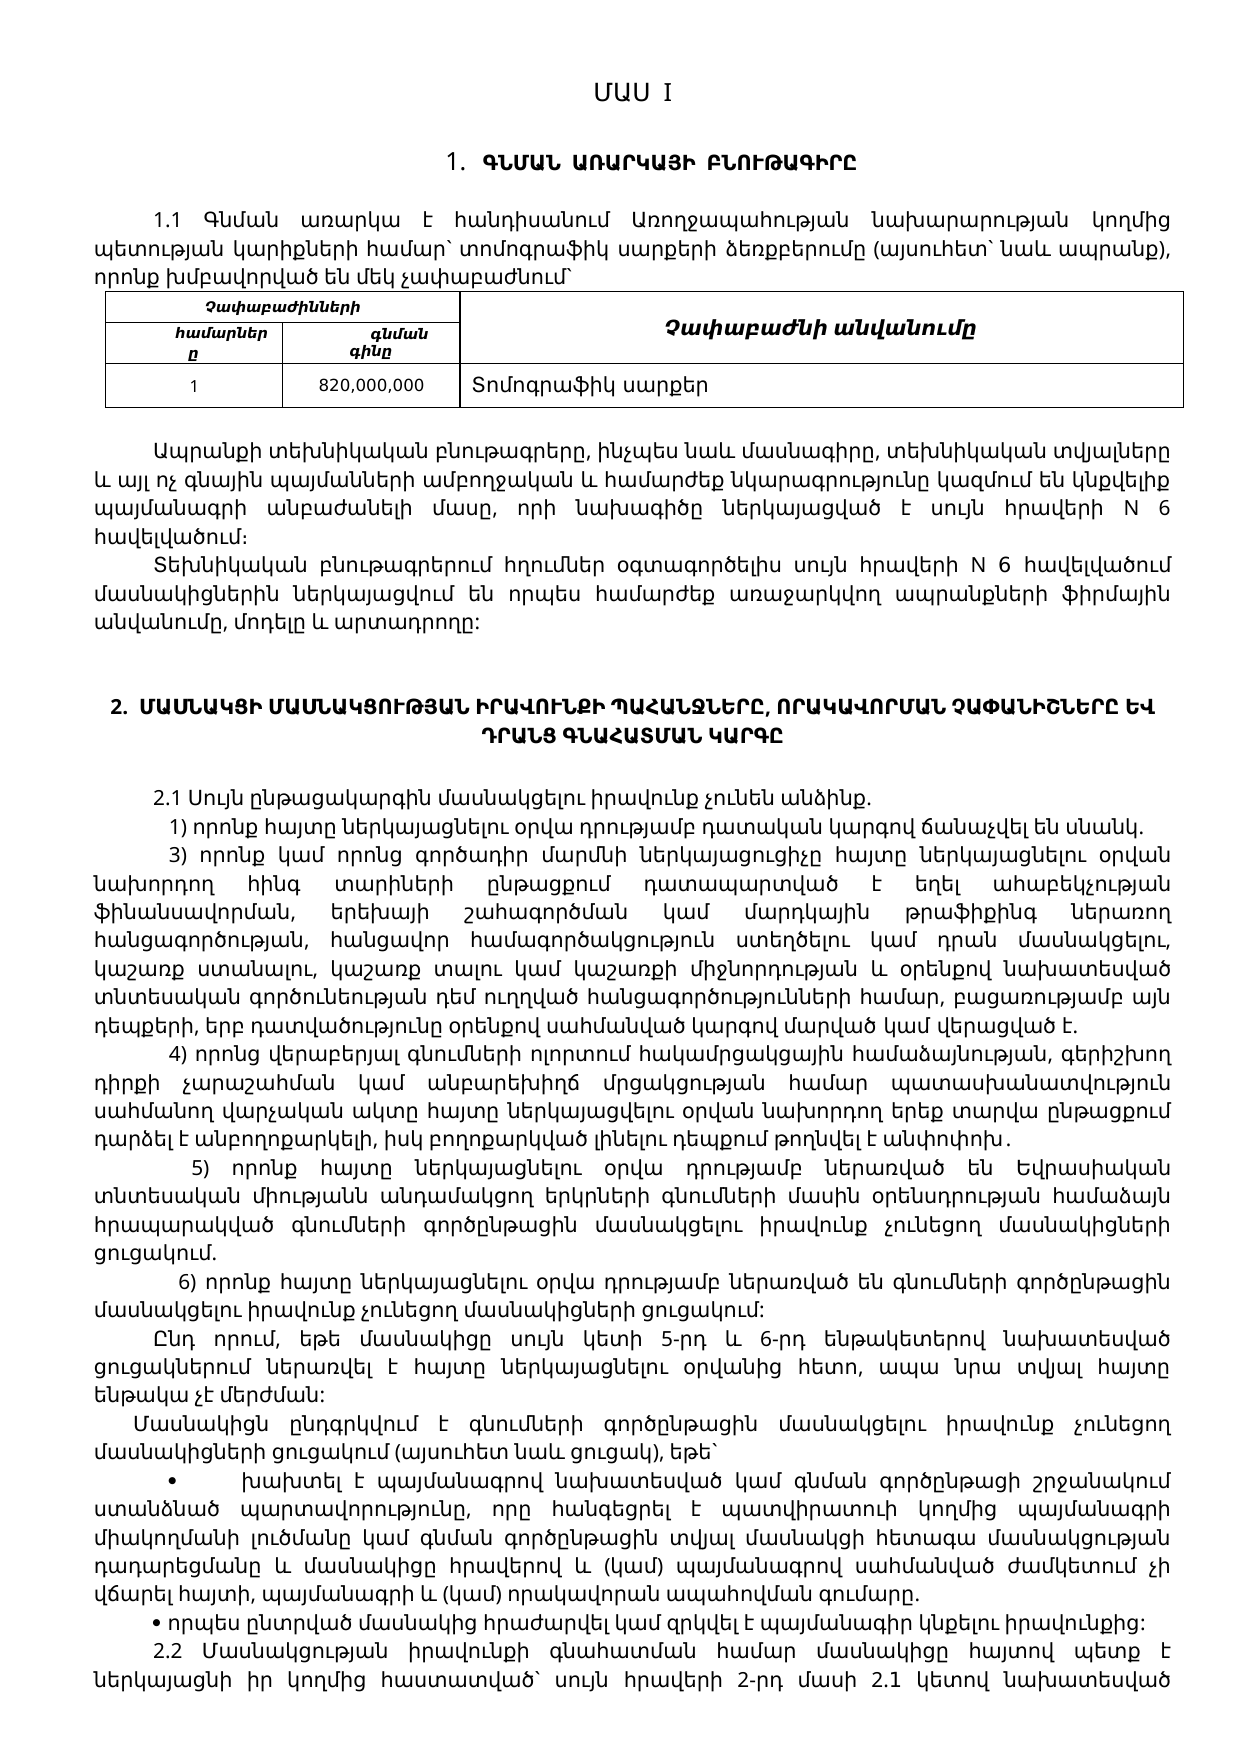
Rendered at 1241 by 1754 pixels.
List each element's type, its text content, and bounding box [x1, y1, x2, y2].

text 2.1 Սույն ընթացակարգին մասնակցելու իրավունք չունեն անձինք. [94, 783, 1171, 812]
table_cell Տոմոգրաֆիկ սարքեր [461, 364, 1183, 407]
text 5) որոնք հայտը ներկայացնելու օրվա դրությամբ ներառված են Եվրասիական տնտեսական միությանն անդամակցող երկրների գնումների մասին օրենսդրության համաձայն հրապարակված գնումների գործընթացին մասնակցելու իրավունք չունեցող մասնակիցների ցուցակում. [94, 1153, 1171, 1267]
table_header Չափաբաժինների [106, 292, 459, 322]
list խախտել է պայմանագրով նախատեսված կամ գնման գործընթացի շրջանակում ստանձնած պարտավորությունը, որը հանգեցրել է պատվիրատուի կողմից պայմանագրի միակողմանի լուծմանը կամ գնման գործընթացին տվյալ մասնակցի հետագա մասնակցության դադարեցմանը և մասնակիցը հրավերով և (կամ) պայմանագրով սահմանված ժամկետում չի վճարել հայտի, պայմանագրի և (կամ) որակավորան ապահովման գումարը. [94, 1466, 1171, 1608]
text 2. ՄԱՍՆԱԿՑԻ ՄԱՍՆԱԿՑՈՒԹՅԱՆ ԻՐԱՎՈՒՆՔԻ ՊԱՀԱՆՋՆԵՐԸ, ՈՐԱԿԱՎՈՐՄԱՆ ՉԱՓԱՆԻՇՆԵՐԸ ԵՎ ԴՐԱՆՑ ԳՆԱՀԱՏՄԱՆ ԿԱՐԳԸ [94, 692, 1171, 749]
text ՄԱՍ I [94, 75, 1171, 109]
text 3) որոնք կամ որոնց գործադիր մարմնի ներկայացուցիչը հայտը ներկայացնելու օրվան նախորդող հինգ տարիների ընթացքում դատապարտված է եղել ահաբեկչության ֆինանսավորման, երեխայի շահագործման կամ մարդկային թրաֆիքինգ ներառող հանցագործության, հանցավոր համագործակցություն ստեղծելու կամ դրան մասնակցելու, կաշառք ստանալու, կաշառք տալու կամ կաշառքի միջնորդության և օրենքով նախատեսված տնտեսական գործունեության դեմ ուղղված հանցագործությունների համար, բացառությամբ այն դեպքերի, երբ դատվածությունը օրենքով սահմանված կարգով մարված կամ վերացված է. [94, 840, 1171, 1039]
table_cell գնման գինը [283, 323, 459, 363]
table_cell 820,000,000 [283, 364, 459, 407]
text 4) որոնց վերաբերյալ գնումների ոլորտում հակամրցակցային համաձայնության, գերիշխող դիրքի չարաշահման կամ անբարեխիղճ մրցակցության համար պատասխանատվություն սահմանող վարչական ակտը հայտը ներկայացվելու օրվան նախորդող երեք տարվա ընթացքում դարձել է անբողոքարկելի, իսկ բողոքարկված լինելու դեպքում թողնվել է անփոփոխ․ [94, 1039, 1171, 1153]
subtitle 1.1 Գնման առարկա է հանդիսանում Առողջապահության նախարարության կողմից պետության կարիքների համար` տոմոգրաֆիկ սարքերի ձեռքբերումը (այսուհետ` նաև ապրանք), որոնք խմբավորված են մեկ չափաբաժնում` [94, 206, 1171, 291]
text Ընդ որում, եթե մասնակիցը սույն կետի 5-րդ և 6-րդ ենթակետերով նախատեսված ցուցակներում ներառվել է հայտը ներկայացնելու օրվանից հետո, ապա նրա տվյալ հայտը ենթակա չէ մերժման: [94, 1324, 1171, 1409]
table_cell 1 [106, 364, 282, 407]
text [94, 1636, 1171, 1693]
table_cell համարները [106, 323, 282, 363]
list ԳՆՄԱՆ ԱՌԱՐԿԱՅԻ ԲՆՈՒԹԱԳԻՐԸ [131, 143, 1171, 177]
list որպես ընտրված մասնակից հրաժարվել կամ զրկվել է պայմանագիր կնքելու իրավունքից: [94, 1608, 1171, 1636]
text Տեխնիկական բնութագրերում հղումներ օգտագործելիս սույն հրավերի N 6 հավելվածում մասնակիցներին ներկայացվում են որպես համարժեք առաջարկվող ապրանքների ֆիրմային անվանումը, մոդելը և արտադրողը: [94, 550, 1171, 636]
text Ապրանքի տեխնիկական բնութագրերը, ինչպես նաև մասնագիրը, տեխնիկական տվյալները և այլ ոչ գնային պայմանների ամբողջական և համարժեք նկարագրությունը կազմում են կնքվելիք պայմանագրի անբաժանելի մասը, որի նախագիծը ներկայացված է սույն հրավերի N 6 հավելվածում։ [94, 436, 1171, 550]
text 1) որոնք հայտը ներկայացնելու օրվա դրությամբ դատական կարգով ճանաչվել են սնանկ. [94, 812, 1171, 840]
text Մասնակիցն ընդգրկվում է գնումների գործընթացին մասնակցելու իրավունք չունեցող մասնակիցների ցուցակում (այսուհետ նաև ցուցակ), եթե` [94, 1409, 1171, 1466]
table_header Չափաբաժնի անվանումը [461, 292, 1183, 363]
text 6) որոնք հայտը ներկայացնելու օրվա դրությամբ ներառված են գնումների գործընթացին մասնակցելու իրավունք չունեցող մասնակիցների ցուցակում: [94, 1267, 1171, 1324]
